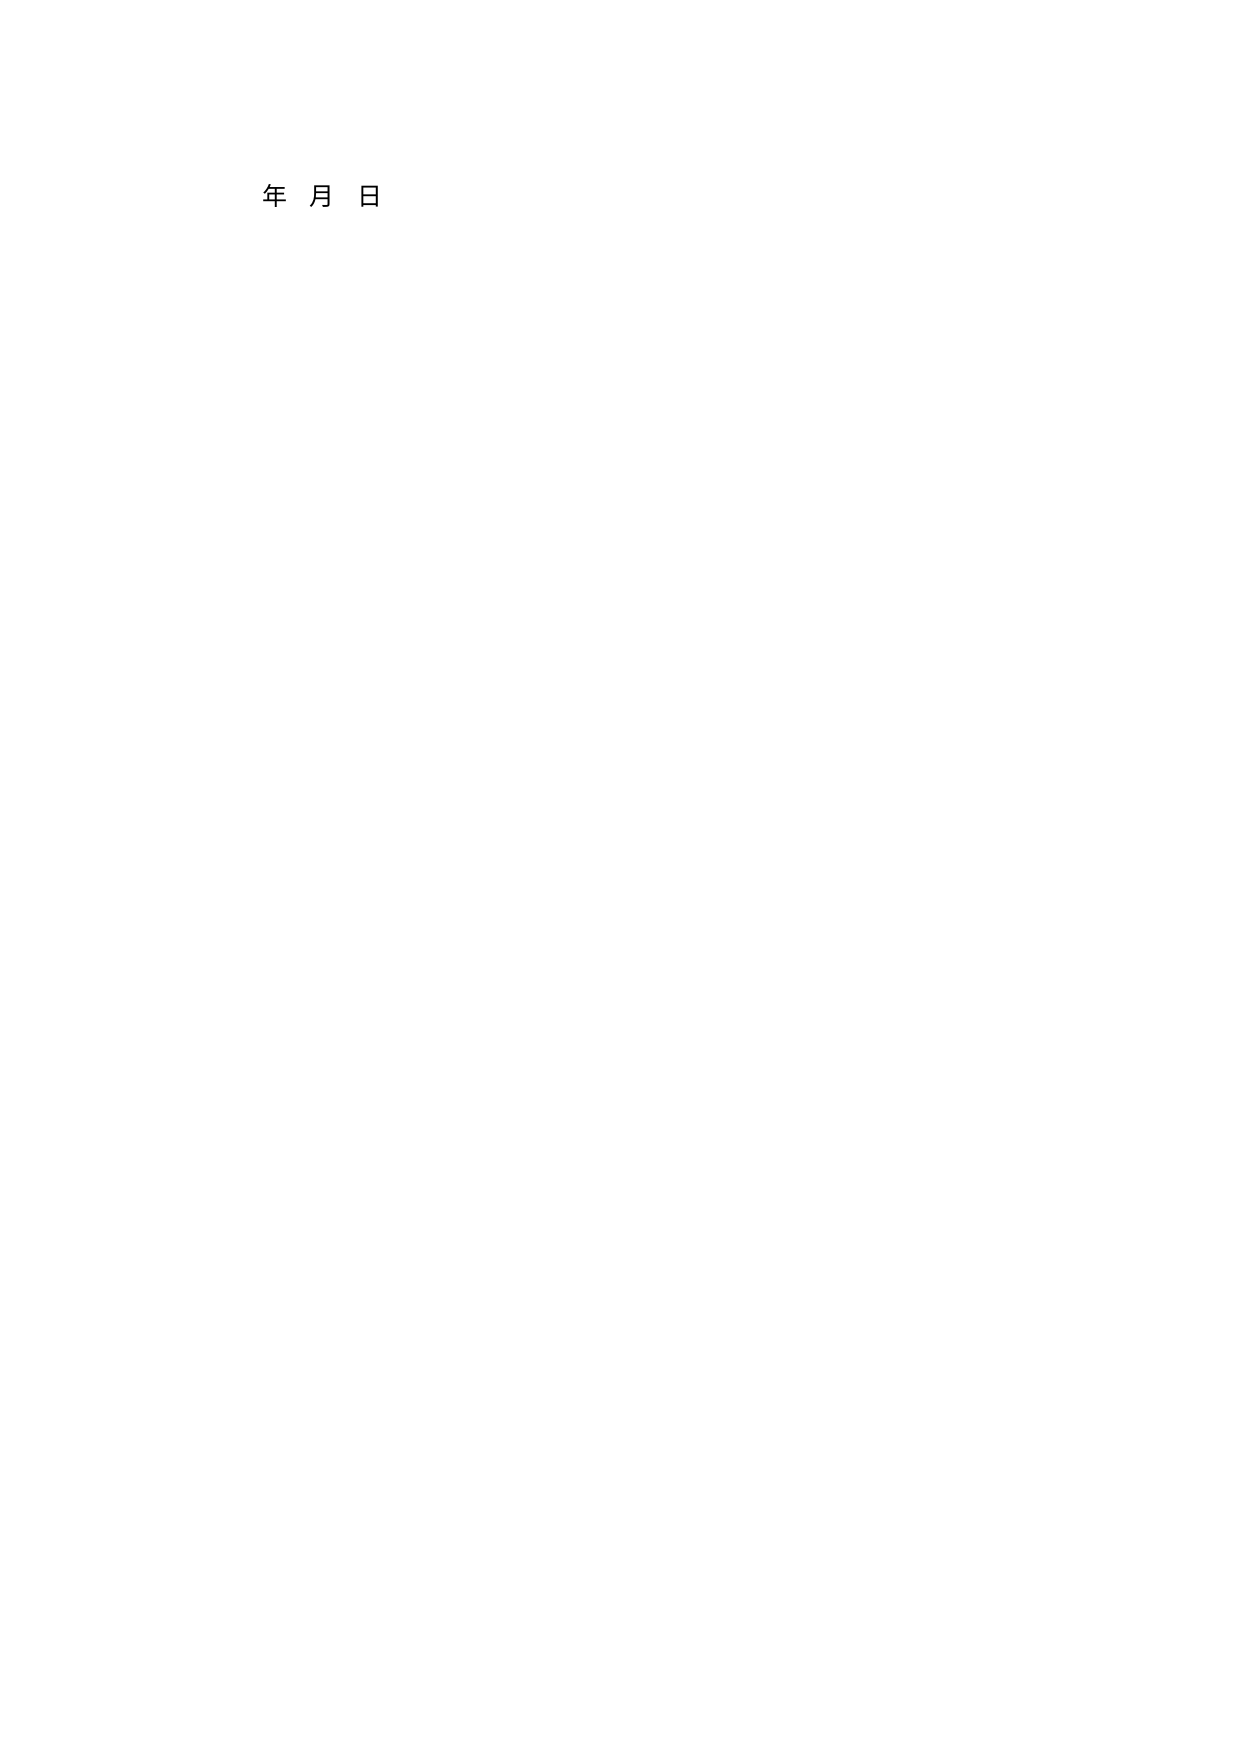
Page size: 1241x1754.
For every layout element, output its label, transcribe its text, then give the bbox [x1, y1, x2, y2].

text 年 月 日 [187, 162, 1053, 227]
